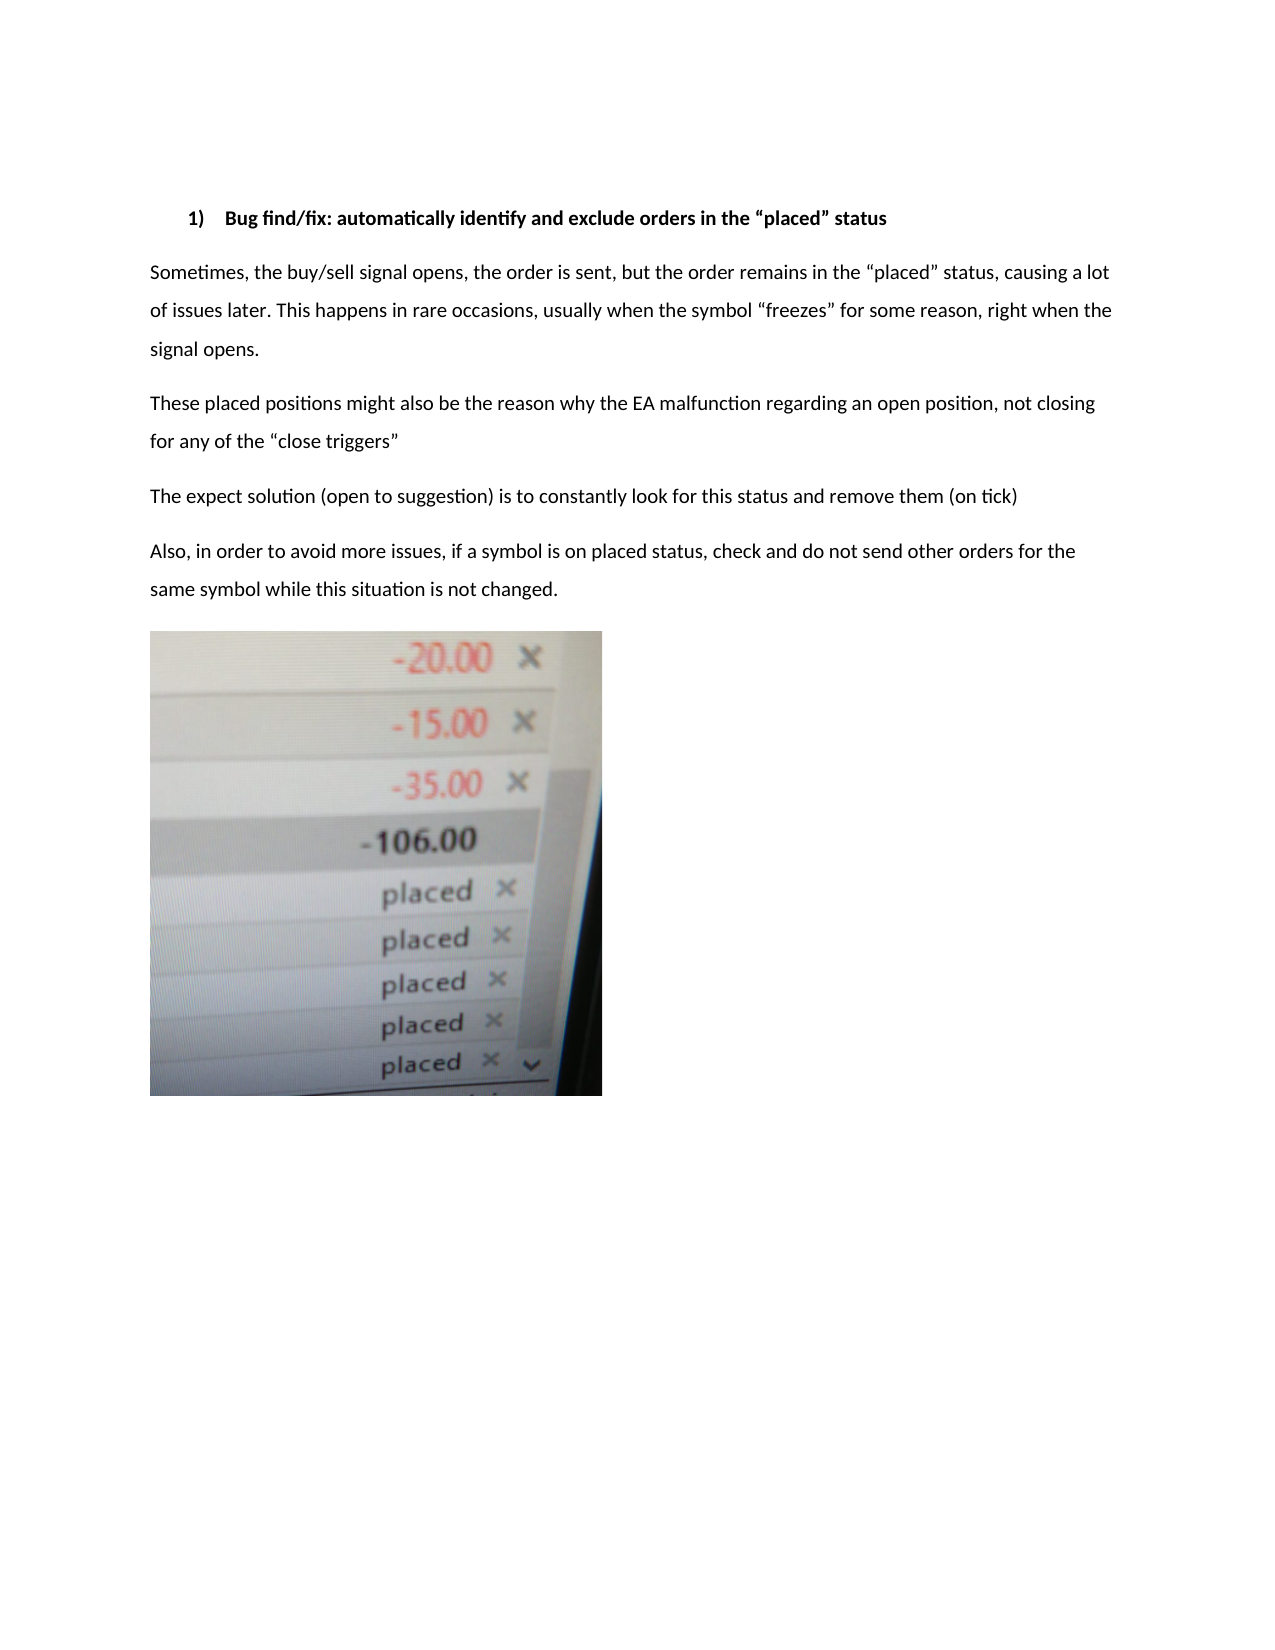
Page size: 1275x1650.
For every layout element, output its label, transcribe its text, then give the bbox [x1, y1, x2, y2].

text Sometimes, the buy/sell signal opens, the order is sent, but the order remains in the “placed” status, causing a lot of issues later. This happens in rare occasions, usually when the symbol “freezes” for some reason, right when the signal opens. [150, 259, 1125, 361]
text Also, in order to avoid more issues, if a symbol is on placed status, check and do not send other orders for the same symbol while this situation is not changed. [150, 538, 1125, 602]
text These placed positions might also be the reason why the EA malfunction regarding an open position, not closing for any of the “close triggers” [150, 391, 1125, 454]
picture [150, 631, 603, 1096]
list Bug find/fix: automatically identify and exclude orders in the “placed” status [187, 205, 1125, 230]
text The expect solution (open to suggestion) is to constantly look for this status and remove them (on tick) [150, 483, 1125, 509]
